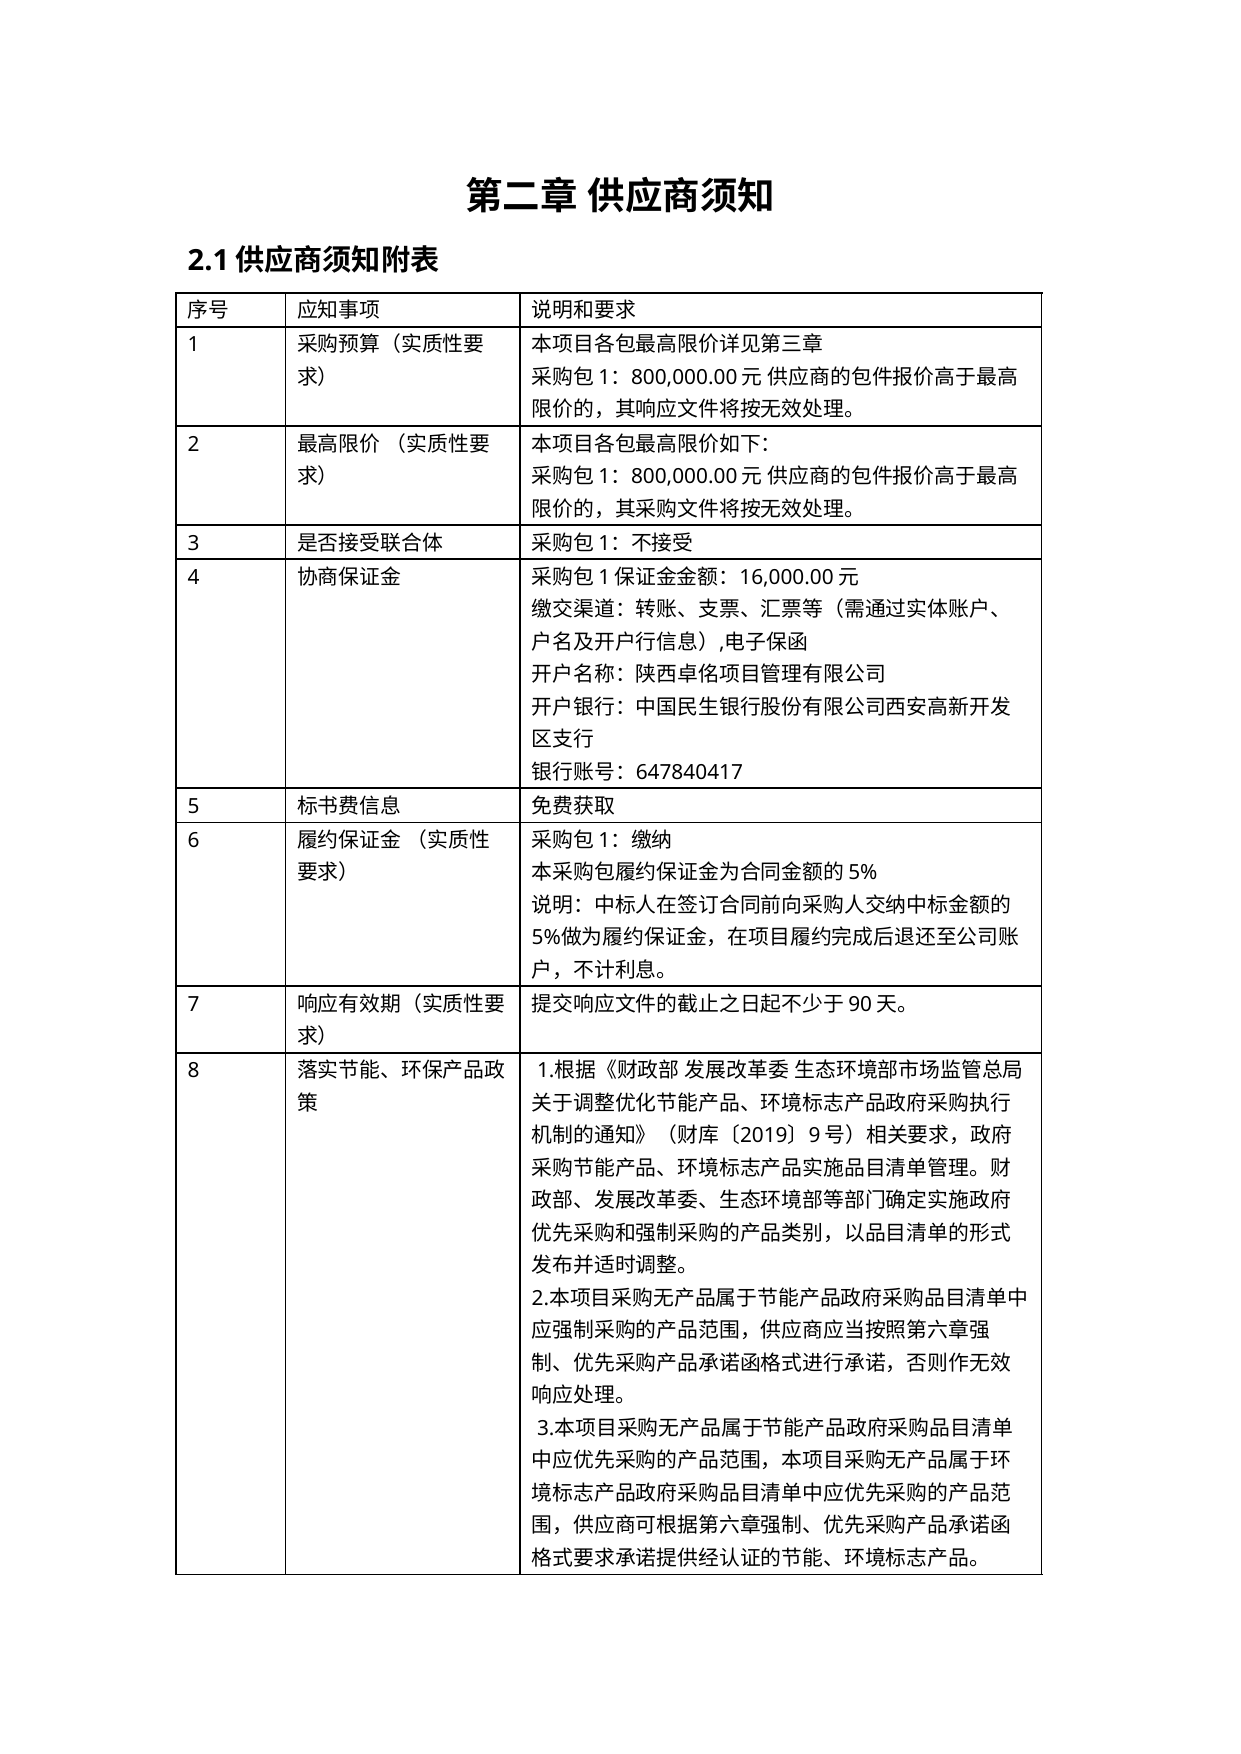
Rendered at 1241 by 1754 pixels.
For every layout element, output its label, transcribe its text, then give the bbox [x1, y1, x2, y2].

table_cell 本项目各包最高限价如下： 采购包1：800,000.00元 供应商的包件报价高于最高限价的，其采购文件将按无效处理。 [521, 427, 1041, 524]
table_cell 标书费信息 [286, 789, 519, 821]
table_header 说明和要求 [521, 294, 1041, 326]
table_cell 采购包1：不接受 [521, 526, 1041, 558]
table_cell 3 [177, 526, 285, 558]
table_cell 履约保证金 （实质性要求） [286, 823, 519, 985]
table_header 序号 [177, 294, 285, 326]
table_cell 最高限价 （实质性要求） [286, 427, 519, 524]
text 2.1供应商须知附表 [187, 227, 1053, 292]
table_cell 采购包1：缴纳 本采购包履约保证金为合同金额的5% 说明：中标人在签订合同前向采购人交纳中标金额的5%做为履约保证金，在项目履约完成后退还至公司账户，不计利息。 [521, 823, 1041, 985]
table_cell 7 [177, 987, 285, 1052]
table_cell 采购预算（实质性要求） [286, 328, 519, 425]
table_cell 响应有效期（实质性要求） [286, 987, 519, 1052]
table_cell 6 [177, 823, 285, 985]
table_cell 1.根据《财政部 发展改革委 生态环境部市场监管总局关于调整优化节能产品、环境标志产品政府采购执行机制的通知》（财库〔2019〕9号）相关要求，政府采购节能产品、环境标志产品实施品目清单管理。财政部、发展改革委、生态环境部等部门确定实施政府优先采购和强制采购的产品类别，以品目清单的形式发布并适时调整。 2.本项目采购无产品属于节能产品政府采购品目清单中应强制采购的产品范围，供应商应当按照第六章强制、优先采购产品承诺函格式进行承诺，否则作无效响应处理。 3.本项目采购无产品属于节能产品政府采购品目清单中应优先采购的产品范围，本项目采购无产品属于环境标志产品政府采购品目清单中应优先采购的产品范围，供应商可根据第六章强制、优先采购产品承诺函格式要求承诺提供经认证的节能、环境标志产品。 [521, 1054, 1041, 1573]
table_cell 2 [177, 427, 285, 524]
table_header 应知事项 [286, 294, 519, 326]
table_cell 8 [177, 1054, 285, 1573]
text 第二章 供应商须知 [187, 162, 1053, 227]
table_cell 采购包1保证金金额：16,000.00元 缴交渠道：转账、支票、汇票等（需通过实体账户、户名及开户行信息）,电子保函 开户名称：陕西卓佲项目管理有限公司 开户银行：中国民生银行股份有限公司西安高新开发区支行 银行账号：647840417 [521, 560, 1041, 787]
table_cell 协商保证金 [286, 560, 519, 787]
table_cell 1 [177, 328, 285, 425]
table_cell 免费获取 [521, 789, 1041, 821]
table_cell 是否接受联合体 [286, 526, 519, 558]
table_cell 落实节能、环保产品政策 [286, 1054, 519, 1573]
table_cell 4 [177, 560, 285, 787]
table_cell 本项目各包最高限价详见第三章 采购包1：800,000.00元 供应商的包件报价高于最高限价的，其响应文件将按无效处理。 [521, 328, 1041, 425]
table_cell 5 [177, 789, 285, 821]
table_cell 提交响应文件的截止之日起不少于90天。 [521, 987, 1041, 1052]
